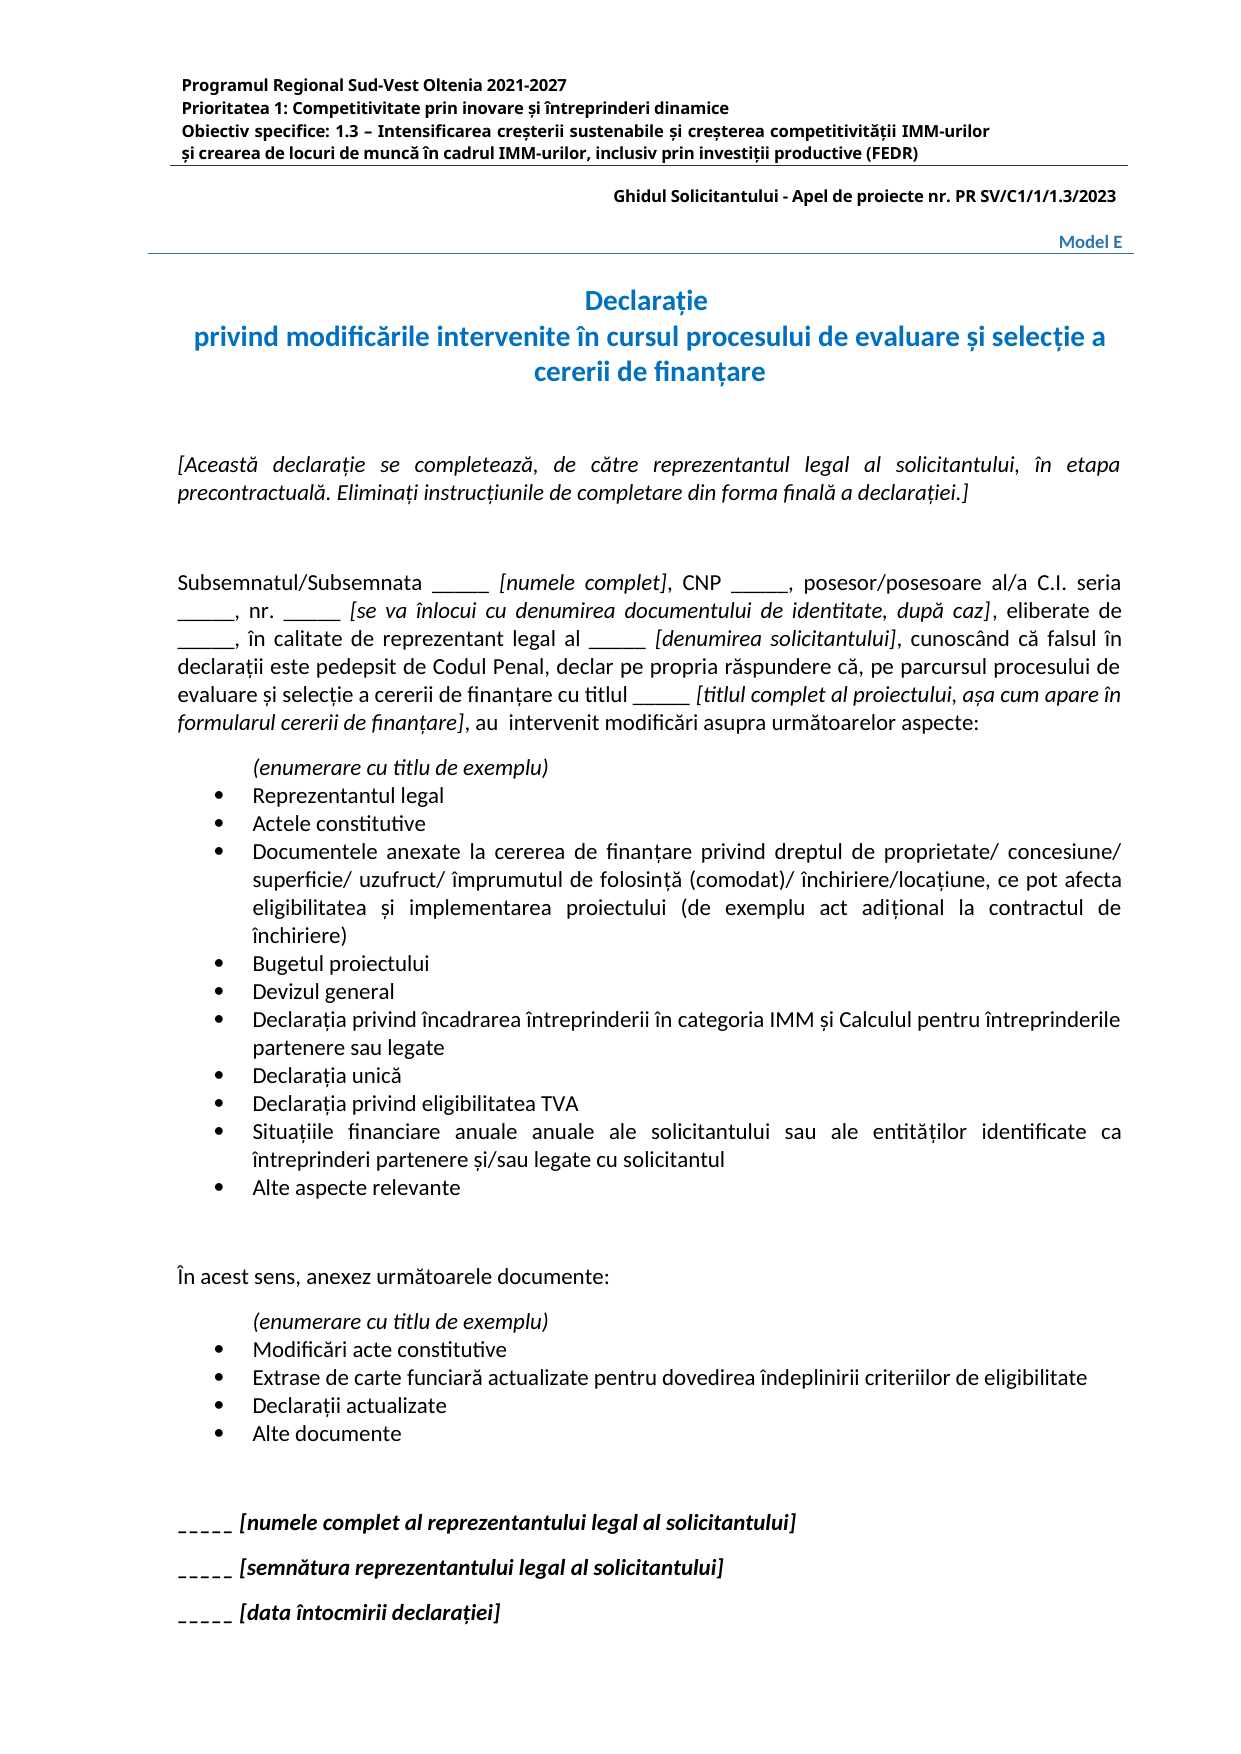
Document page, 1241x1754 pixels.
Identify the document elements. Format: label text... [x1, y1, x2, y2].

text _____ [semnătura reprezentantului legal al solicitantului] [177, 1553, 1122, 1581]
text Subsemnatul/Subsemnata _____ [numele complet], CNP _____, posesor/posesoare al/a C.I. seria _____, nr. _____ [se va înlocui cu denumirea documentului de identitate, după caz], eliberate de _____, în calitate de reprezentant legal al _____ [denumirea solicitantului], cunoscând că falsul în declaraţii este pedepsit de Codul Penal, declar pe propria răspundere că, pe parcursul procesului de evaluare și selecție a cererii de finanțare cu titlul _____ [titlul complet al proiectului, așa cum apare în formularul cererii de finanțare], au intervenit modificări asupra următoarelor aspecte: [177, 568, 1122, 736]
list Reprezentantul legal [215, 781, 1122, 809]
list Modificări acte constitutive [215, 1335, 1122, 1363]
list Declarația privind încadrarea întreprinderii în categoria IMM și Calculul pentru întreprinderile partenere sau legate [215, 1005, 1122, 1061]
list Bugetul proiectului [215, 949, 1122, 977]
list Alte documente [215, 1419, 1122, 1447]
text Declaraţie privind modificările intervenite în cursul procesului de evaluare și selecție a cererii de finanțare [177, 282, 1122, 389]
list Declarații actualizate [215, 1391, 1122, 1419]
list Devizul general [215, 977, 1122, 1005]
text În acest sens, anexez următoarele documente: [177, 1262, 1122, 1290]
list (enumerare cu titlu de exemplu) [252, 753, 1122, 781]
text [Această declarație se completează, de către reprezentantul legal al solicitantului, în etapa precontractuală. Eliminați instrucțiunile de completare din forma finală a declarației.] [177, 451, 1122, 507]
list (enumerare cu titlu de exemplu) [252, 1307, 1122, 1335]
list Extrase de carte funciară actualizate pentru dovedirea îndeplinirii criteriilor de eligibilitate [215, 1363, 1122, 1391]
list Declarația privind eligibilitatea TVA [215, 1089, 1122, 1117]
text _____ [data întocmirii declarației] [177, 1598, 1122, 1626]
list Alte aspecte relevante [215, 1173, 1122, 1201]
list Documentele anexate la cererea de finanțare privind dreptul de proprietate/ concesiune/ superficie/ uzufruct/ împrumutul de folosință (comodat)/ închiriere/locațiune, ce pot afecta eligibilitatea și implementarea proiectului (de exemplu act adițional la contractul de închiriere) [215, 837, 1122, 949]
list Actele constitutive [215, 809, 1122, 837]
text _____ [numele complet al reprezentantului legal al solicitantului] [177, 1508, 1122, 1537]
list Declarația unică [215, 1061, 1122, 1089]
list Situațiile financiare anuale anuale ale solicitantului sau ale entităților identificate ca întreprinderi partenere și/sau legate cu solicitantul [215, 1117, 1122, 1173]
